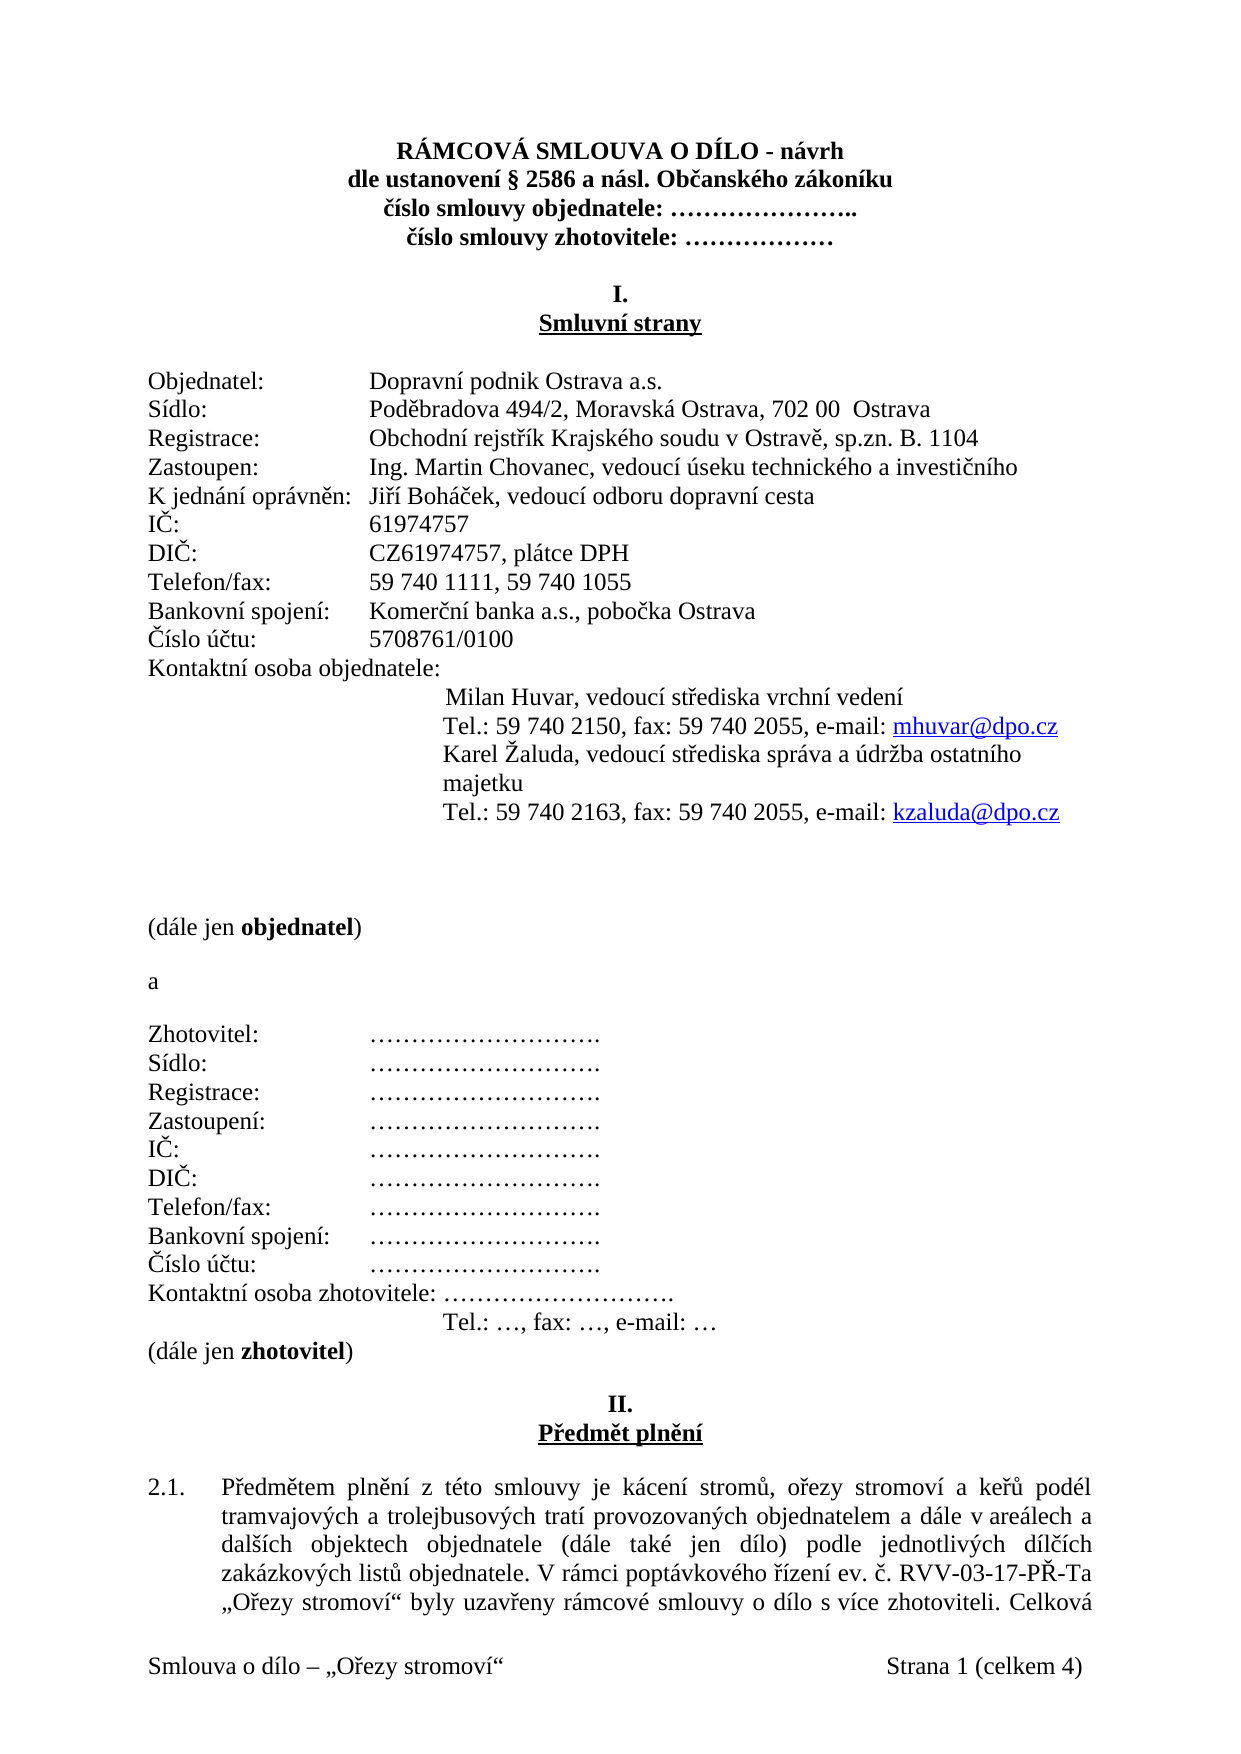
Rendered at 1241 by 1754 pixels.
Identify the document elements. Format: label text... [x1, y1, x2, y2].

text Kontaktní osoba objednatele: [148, 653, 1092, 682]
text Tel.: 59 740 2150, fax: 59 740 2055, e-mail: mhuvar@dpo.cz [148, 711, 1092, 739]
text Objednatel: Dopravní podnik Ostrava a.s. [148, 366, 1092, 394]
text Číslo účtu: ………………………. [148, 1249, 1092, 1278]
text (dále jen zhotovitel) [148, 1336, 1092, 1364]
text Sídlo: ………………………. [148, 1048, 1092, 1077]
text Registrace: ………………………. [148, 1077, 1092, 1106]
text Registrace: Obchodní rejstřík Krajského soudu v Ostravě, sp.zn. B. 1104 [148, 423, 1092, 452]
text Milan Huvar, vedoucí střediska vrchní vedení [148, 682, 1092, 711]
text Bankovní spojení: Komerční banka a.s., pobočka Ostrava [148, 596, 1092, 624]
text Karel Žaluda, vedoucí střediska správa a údržba ostatního majetku [443, 739, 1092, 797]
text Zhotovitel: ………………………. [148, 1019, 1092, 1048]
text Bankovní spojení: ………………………. [148, 1221, 1092, 1249]
text Telefon/fax: 59 740 1111, 59 740 1055 [148, 567, 1092, 596]
subtitle II. [148, 1389, 1092, 1418]
text DIČ: ………………………. [148, 1163, 1092, 1192]
subtitle číslo smlouvy objednatele: ………………….. [148, 193, 1092, 222]
text (dále jen objednatel) [148, 912, 1092, 941]
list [148, 1472, 1092, 1616]
text Tel.: …, fax: …, e-mail: … [148, 1307, 1092, 1336]
text DIČ: CZ61974757, plátce DPH [148, 538, 1092, 567]
text Telefon/fax: ………………………. [148, 1192, 1092, 1221]
text číslo smlouvy zhotovitele: ……………… [148, 222, 1092, 251]
text Tel.: 59 740 2163, fax: 59 740 2055, e-mail: kzaluda@dpo.cz [148, 797, 1092, 826]
text Kontaktní osoba zhotovitele: ………………………. [148, 1278, 1092, 1307]
text K jednání oprávněn: Jiří Boháček, vedoucí odboru dopravní cesta [148, 481, 1092, 509]
text dle ustanovení § 2586 a násl. Občanského zákoníku [148, 164, 1092, 193]
subtitle I. [148, 279, 1092, 308]
text a [148, 966, 1092, 994]
text Zastoupení: ………………………. [148, 1106, 1092, 1134]
text Číslo účtu: 5708761/0100 [148, 624, 1092, 653]
text Zastoupen: Ing. Martin Chovanec, vedoucí úseku technického a investičního [148, 452, 1092, 481]
text Sídlo: Poděbradova 494/2, Moravská Ostrava, 702 00 Ostrava [148, 394, 1092, 423]
subtitle Smluvní strany [148, 308, 1092, 337]
text IČ: 61974757 [148, 509, 1092, 538]
subtitle Předmět plnění [148, 1418, 1092, 1447]
text IČ: ………………………. [148, 1134, 1092, 1163]
subtitle RÁMCOVÁ SMLOUVA O DÍLO - návrh [148, 136, 1092, 164]
